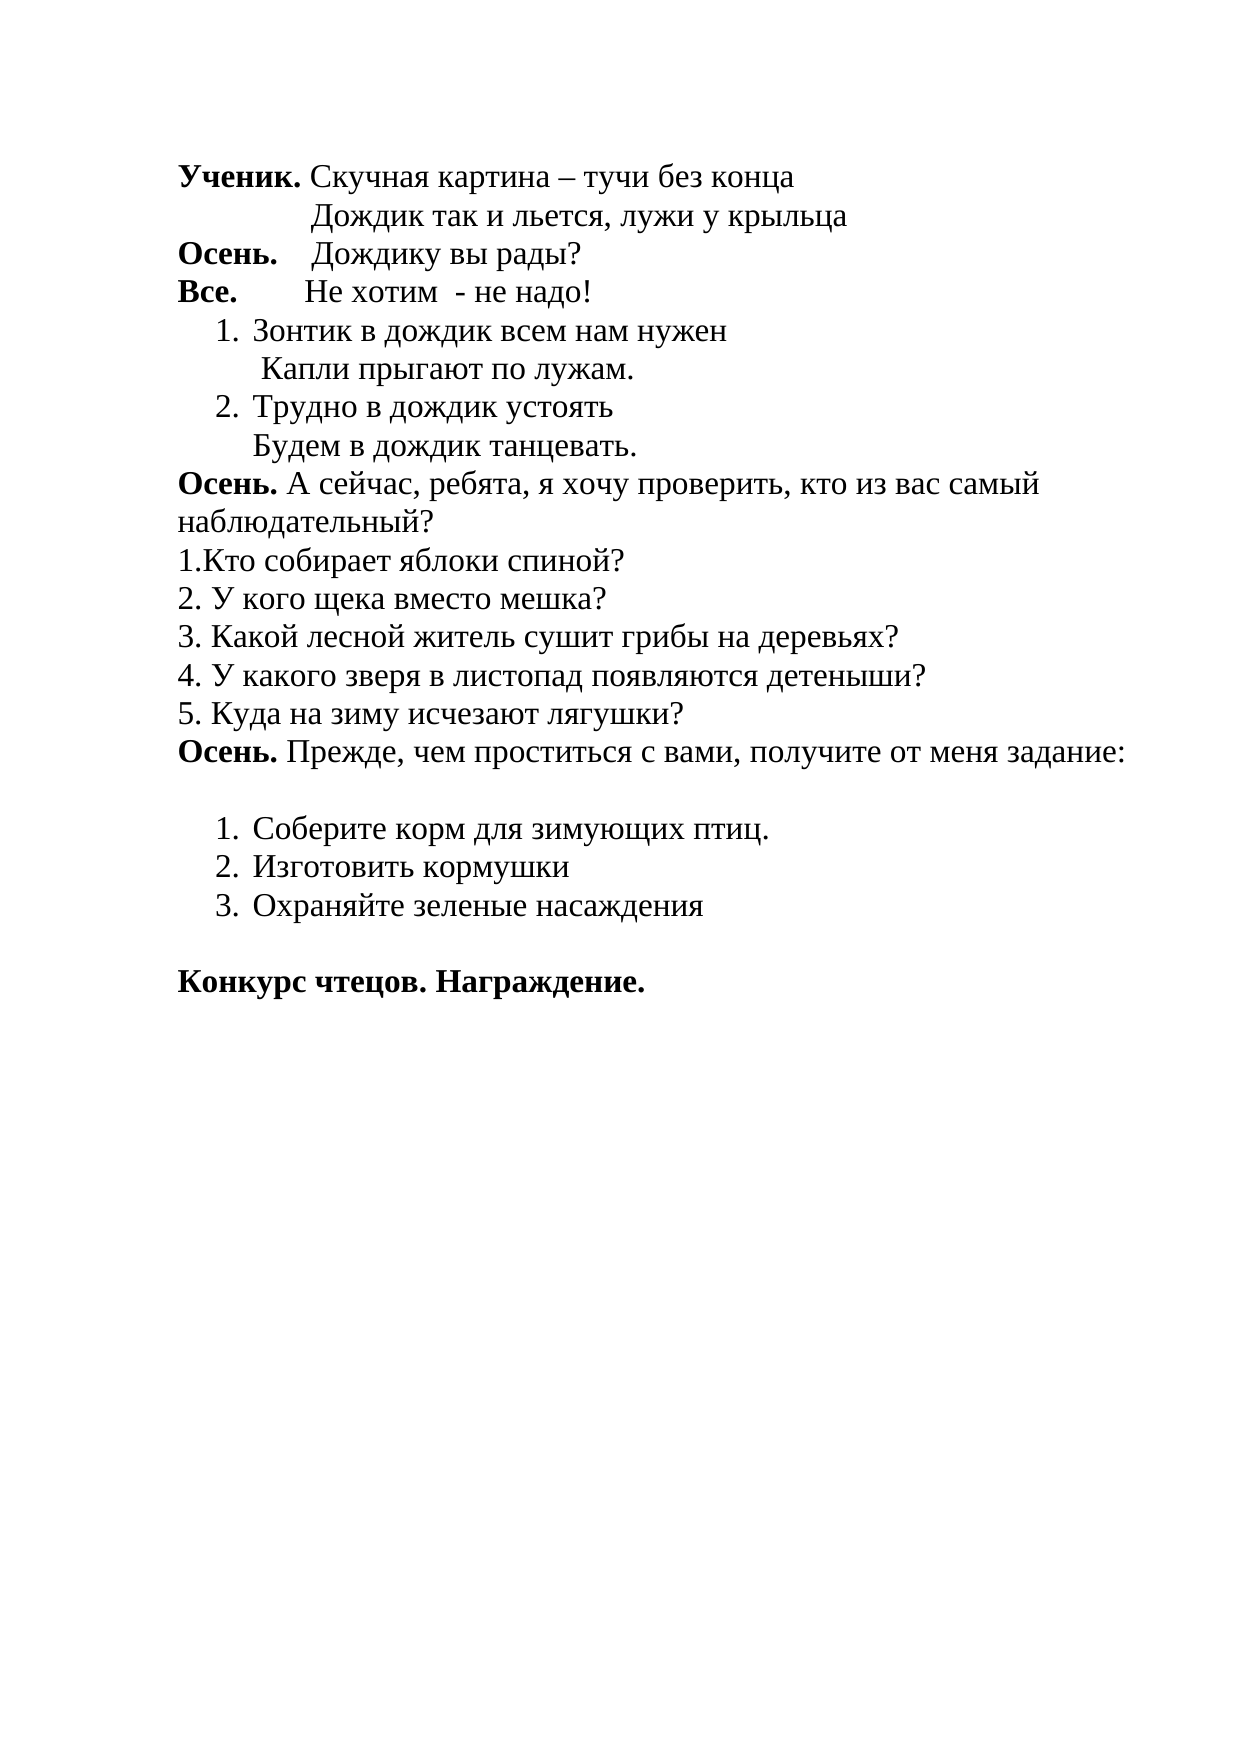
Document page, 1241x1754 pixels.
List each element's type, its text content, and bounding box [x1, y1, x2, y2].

text Осень. А сейчас, ребята, я хочу проверить, кто из вас самый наблюдательный? [177, 463, 1152, 540]
text Капли прыгают по лужам. [177, 348, 1152, 386]
text Все. Не хотим - не надо! [177, 271, 1152, 310]
text 1.Кто собирает яблоки спиной? [177, 540, 1152, 578]
text Осень. Дождику вы рады? [177, 233, 1152, 271]
text Ученик. Скучная картина – тучи без конца [177, 156, 1152, 195]
list Зонтик в дождик всем нам нужен [215, 310, 1152, 348]
list Охраняйте зеленые насаждения [215, 885, 1152, 923]
list Трудно в дождик устоять [215, 386, 1152, 425]
text Будем в дождик танцевать. [252, 425, 1152, 463]
text Конкурс чтецов. Награждение. [177, 961, 1152, 1000]
text 2. У кого щека вместо мешка? [177, 578, 1152, 616]
text 5. Куда на зиму исчезают лягушки? [177, 693, 1152, 731]
text Осень. Прежде, чем проститься с вами, получите от меня задание: [177, 731, 1152, 770]
list Изготовить кормушки [215, 846, 1152, 885]
list Соберите корм для зимующих птиц. [215, 808, 1152, 846]
text Дождик так и льется, лужи у крыльца [177, 195, 1152, 233]
text 3. Какой лесной житель сушит грибы на деревьях? [177, 616, 1152, 655]
text 4. У какого зверя в листопад появляются детеныши? [177, 655, 1152, 693]
